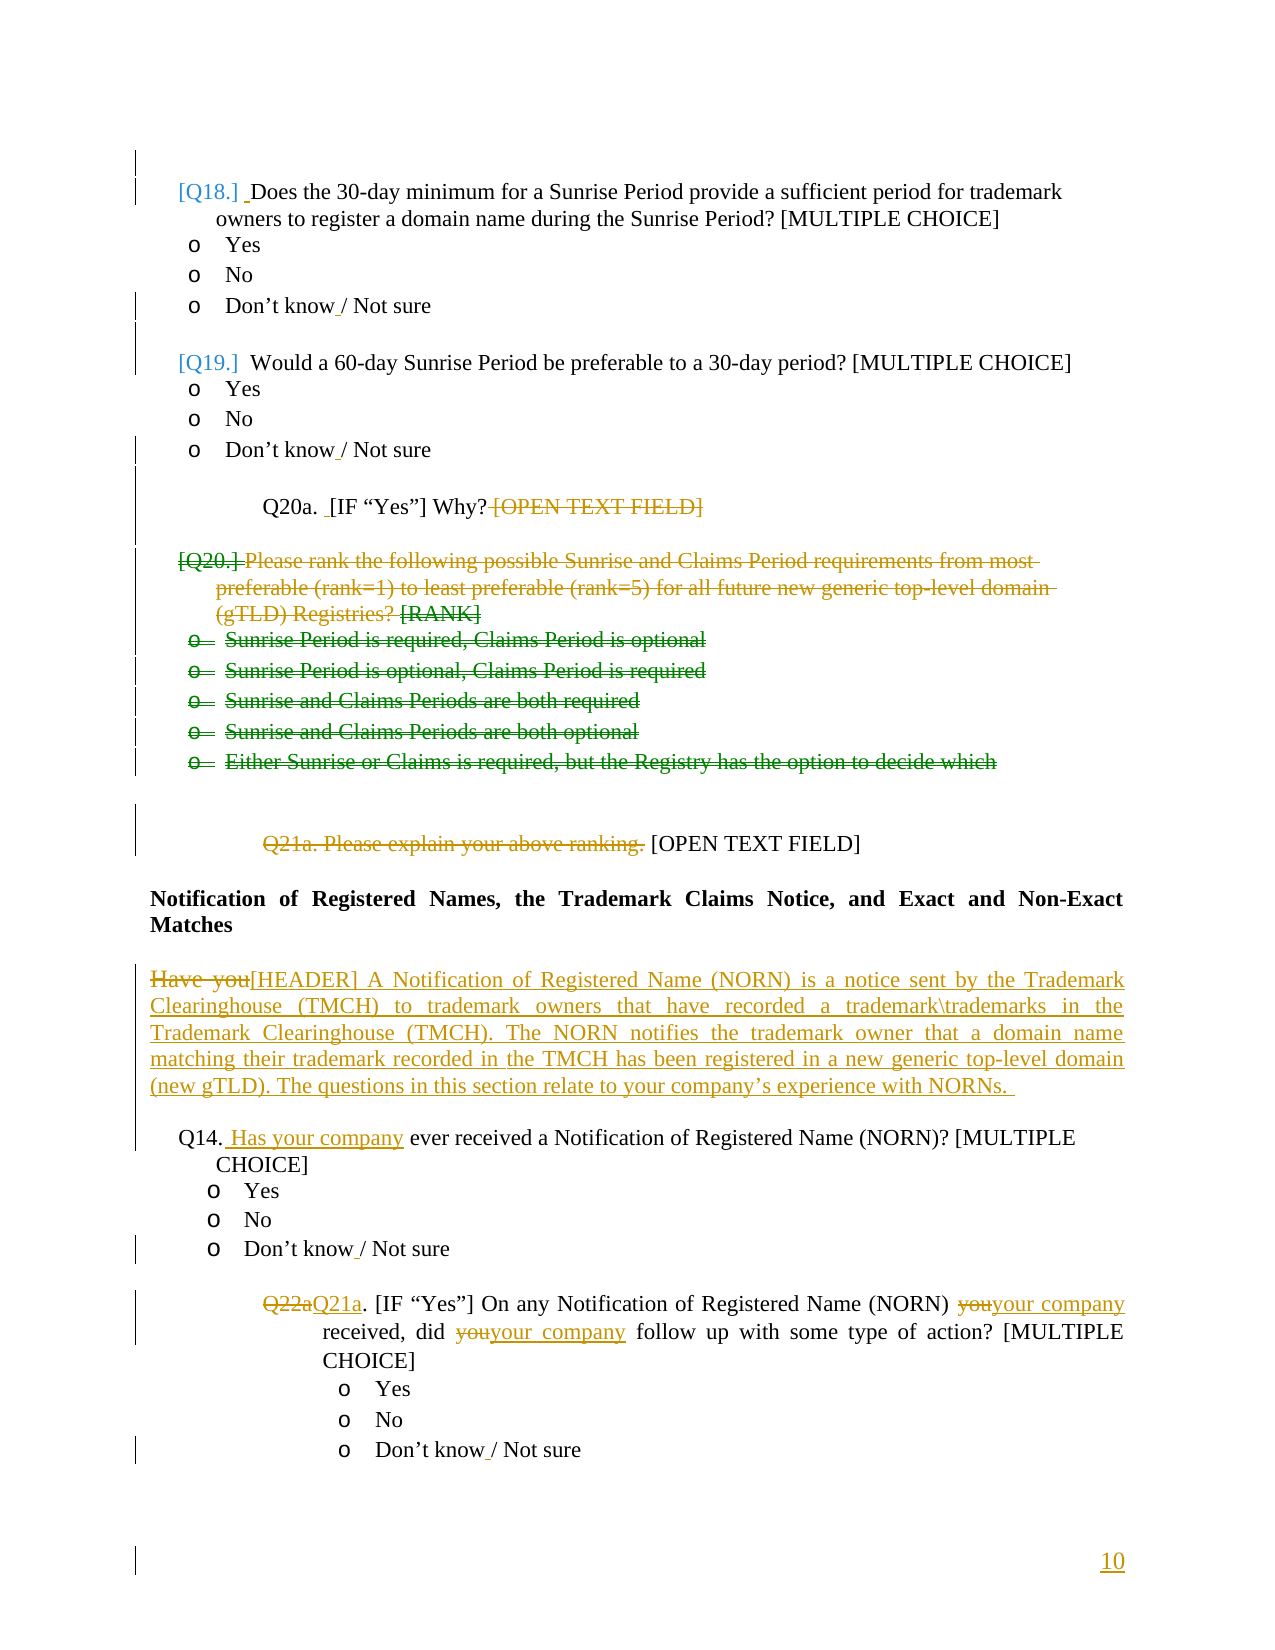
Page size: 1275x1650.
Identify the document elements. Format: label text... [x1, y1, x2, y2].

text Yes [337, 1375, 1125, 1403]
text No [187, 262, 1125, 290]
text No [337, 1406, 1125, 1434]
text Would a 60-day Sunrise Period be preferable to a 30-day period? [MULTIPLE CHOICE] [178, 349, 1125, 375]
text Don’t know/ Not sure [187, 436, 1125, 464]
text [OPEN TEXT FIELD] [262, 830, 1125, 856]
text Don’t know/ Not sure [187, 292, 1125, 320]
list Don’t know/ Not sure [206, 1235, 1125, 1264]
list No [206, 1206, 1125, 1235]
text ever received a Notification of Registered Name (NORN)? [MULTIPLE CHOICE] [178, 1124, 1125, 1177]
text Q20a. [IF “Yes”] Why? [262, 493, 1125, 519]
text Don’t know/ Not sure [337, 1436, 1125, 1464]
text Yes [187, 375, 1125, 403]
text Yes [187, 231, 1125, 259]
text Does the 30-day minimum for a Sunrise Period provide a sufficient period for trademark owners to register a domain name during the Sunrise Period? [MULTIPLE CHOICE] [178, 178, 1125, 231]
text . [IF “Yes”] On any Notification of Registered Name (NORN) received, did follow up with some type of action? [MULTIPLE CHOICE] [262, 1290, 1125, 1373]
text No [187, 406, 1125, 434]
text Notification of Registered Names, the Trademark Claims Notice, and Exact and Non-Exact Matches [150, 885, 1125, 937]
list Yes [206, 1177, 1125, 1206]
